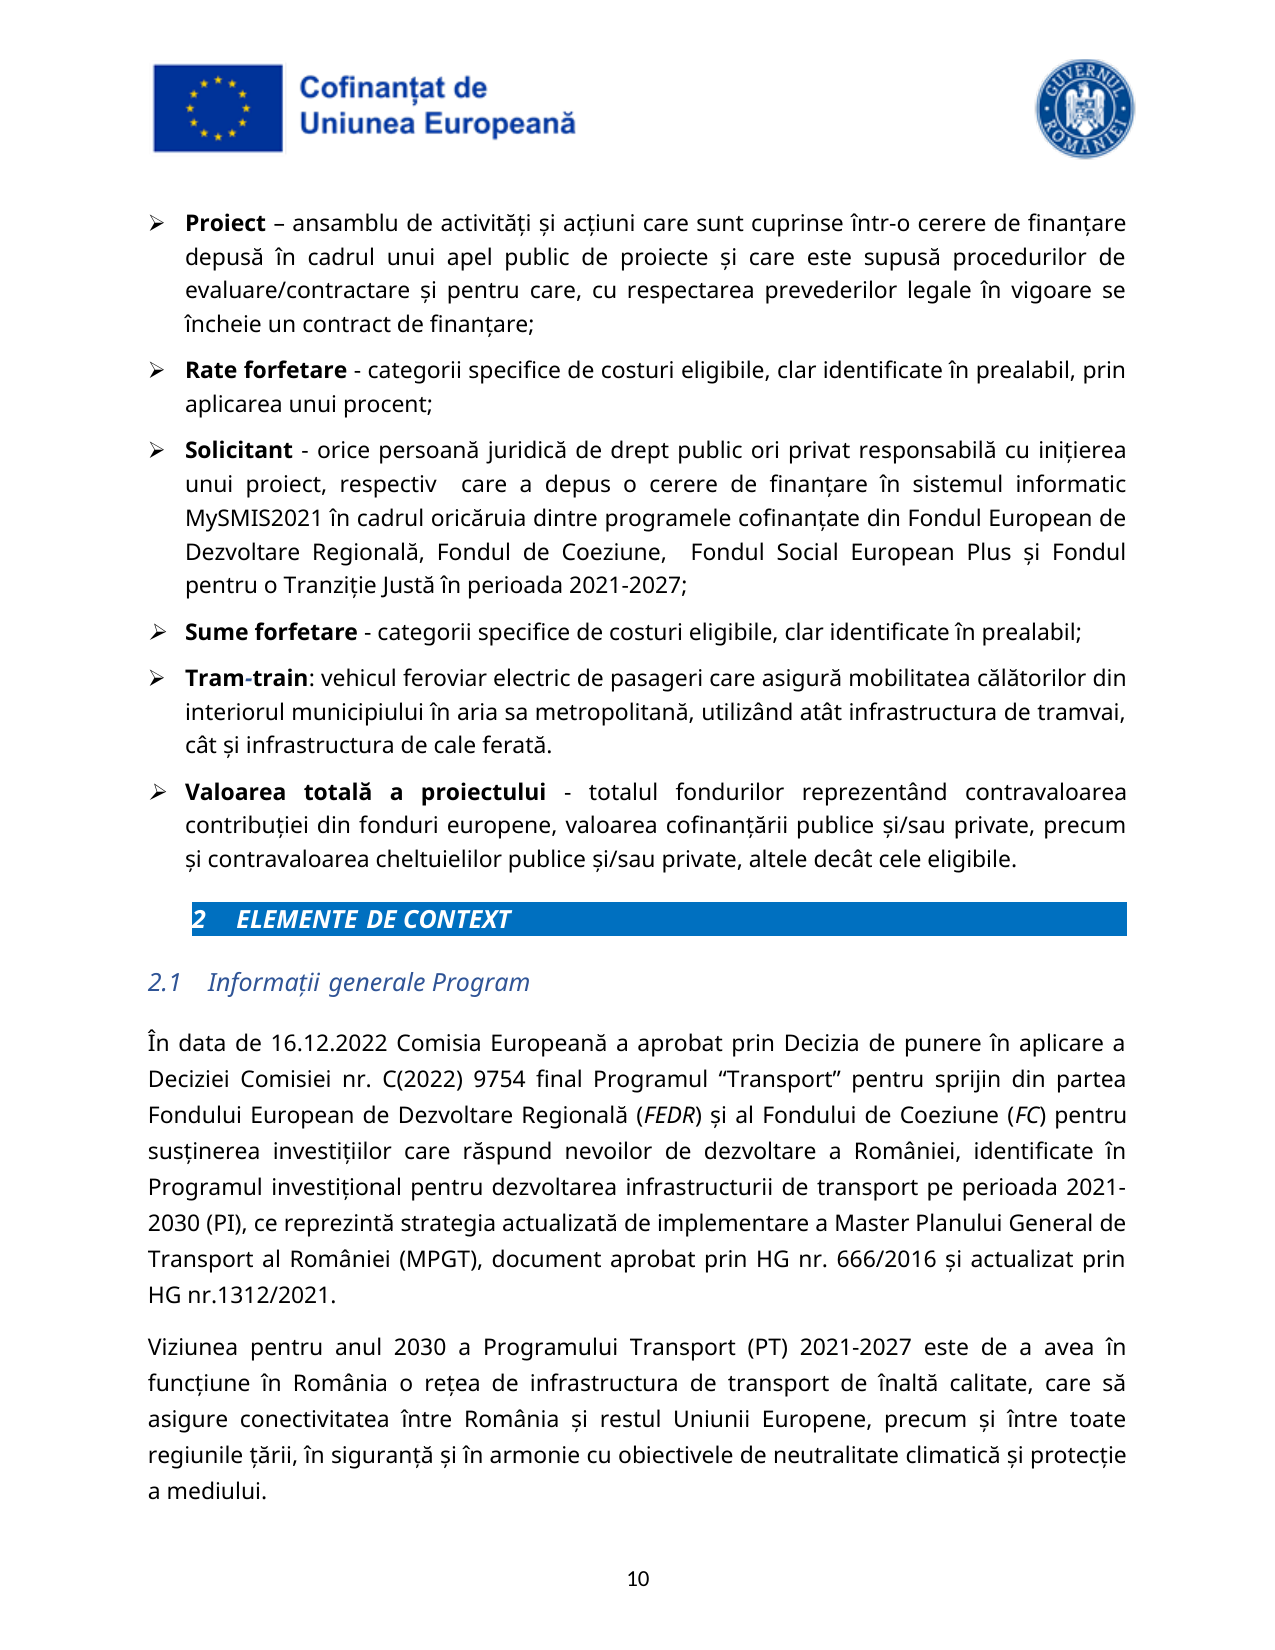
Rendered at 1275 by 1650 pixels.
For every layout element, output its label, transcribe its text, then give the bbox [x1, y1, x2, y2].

list Tram-train: vehicul feroviar electric de pasageri care asigură mobilitatea călătorilor din interiorul municipiului în aria sa metropolitană, utilizând atât infrastructura de tramvai, cât și infrastructura de cale ferată. [148, 662, 1127, 761]
list Rate forfetare - categorii specifice de costuri eligibile, clar identificate în prealabil, prin aplicarea unui procent; [148, 354, 1127, 419]
subtitle ELEMENTE DE CONTEXT [192, 902, 1127, 936]
picture [147, 59, 1137, 161]
list Valoarea totală a proiectului - totalul fondurilor reprezentând contravaloarea contribuției din fonduri europene, valoarea cofinanțării publice și/sau private, precum și contravaloarea cheltuielilor publice şi/sau private, altele decât cele eligibile. [148, 776, 1127, 874]
text Viziunea pentru anul 2030 a Programului Transport (PT) 2021-2027 este de a avea în funcțiune în România o rețea de infrastructura de transport de înaltă calitate, care să asigure conectivitatea între România și restul Uniunii Europene, precum și între toate regiunile țării, în siguranță și în armonie cu obiectivele de neutralitate climatică și protecție a mediului. [148, 1331, 1127, 1506]
subtitle Informații generale Program [148, 964, 1127, 998]
list Sume forfetare - categorii specifice de costuri eligibile, clar identificate în prealabil; [148, 616, 1127, 647]
text În data de 16.12.2022 Comisia Europeană a aprobat prin Decizia de punere în aplicare a Deciziei Comisiei nr. C(2022) 9754 final Programul “Transport” pentru sprijin din partea Fondului European de Dezvoltare Regională (FEDR) și al Fondului de Coeziune (FC) pentru susținerea investițiilor care răspund nevoilor de dezvoltare a României, identificate în Programul investițional pentru dezvoltarea infrastructurii de transport pe perioada 2021-2030 (PI), ce reprezintă strategia actualizată de implementare a Master Planului General de Transport al României (MPGT), document aprobat prin HG nr. 666/2016 și actualizat prin HG nr.1312/2021. [148, 1027, 1127, 1310]
list Proiect – ansamblu de activități și acțiuni care sunt cuprinse într-o cerere de finanțare depusă în cadrul unui apel public de proiecte și care este supusă procedurilor de evaluare/contractare și pentru care, cu respectarea prevederilor legale în vigoare se încheie un contract de finanțare; [148, 207, 1127, 339]
list Solicitant - orice persoană juridică de drept public ori privat responsabilă cu inițierea unui proiect, respectiv care a depus o cerere de finanțare în sistemul informatic MySMIS2021 în cadrul oricăruia dintre programele cofinanțate din Fondul European de Dezvoltare Regională, Fondul de Coeziune, Fondul Social European Plus și Fondul pentru o Tranziție Justă în perioada 2021-2027; [148, 434, 1127, 601]
